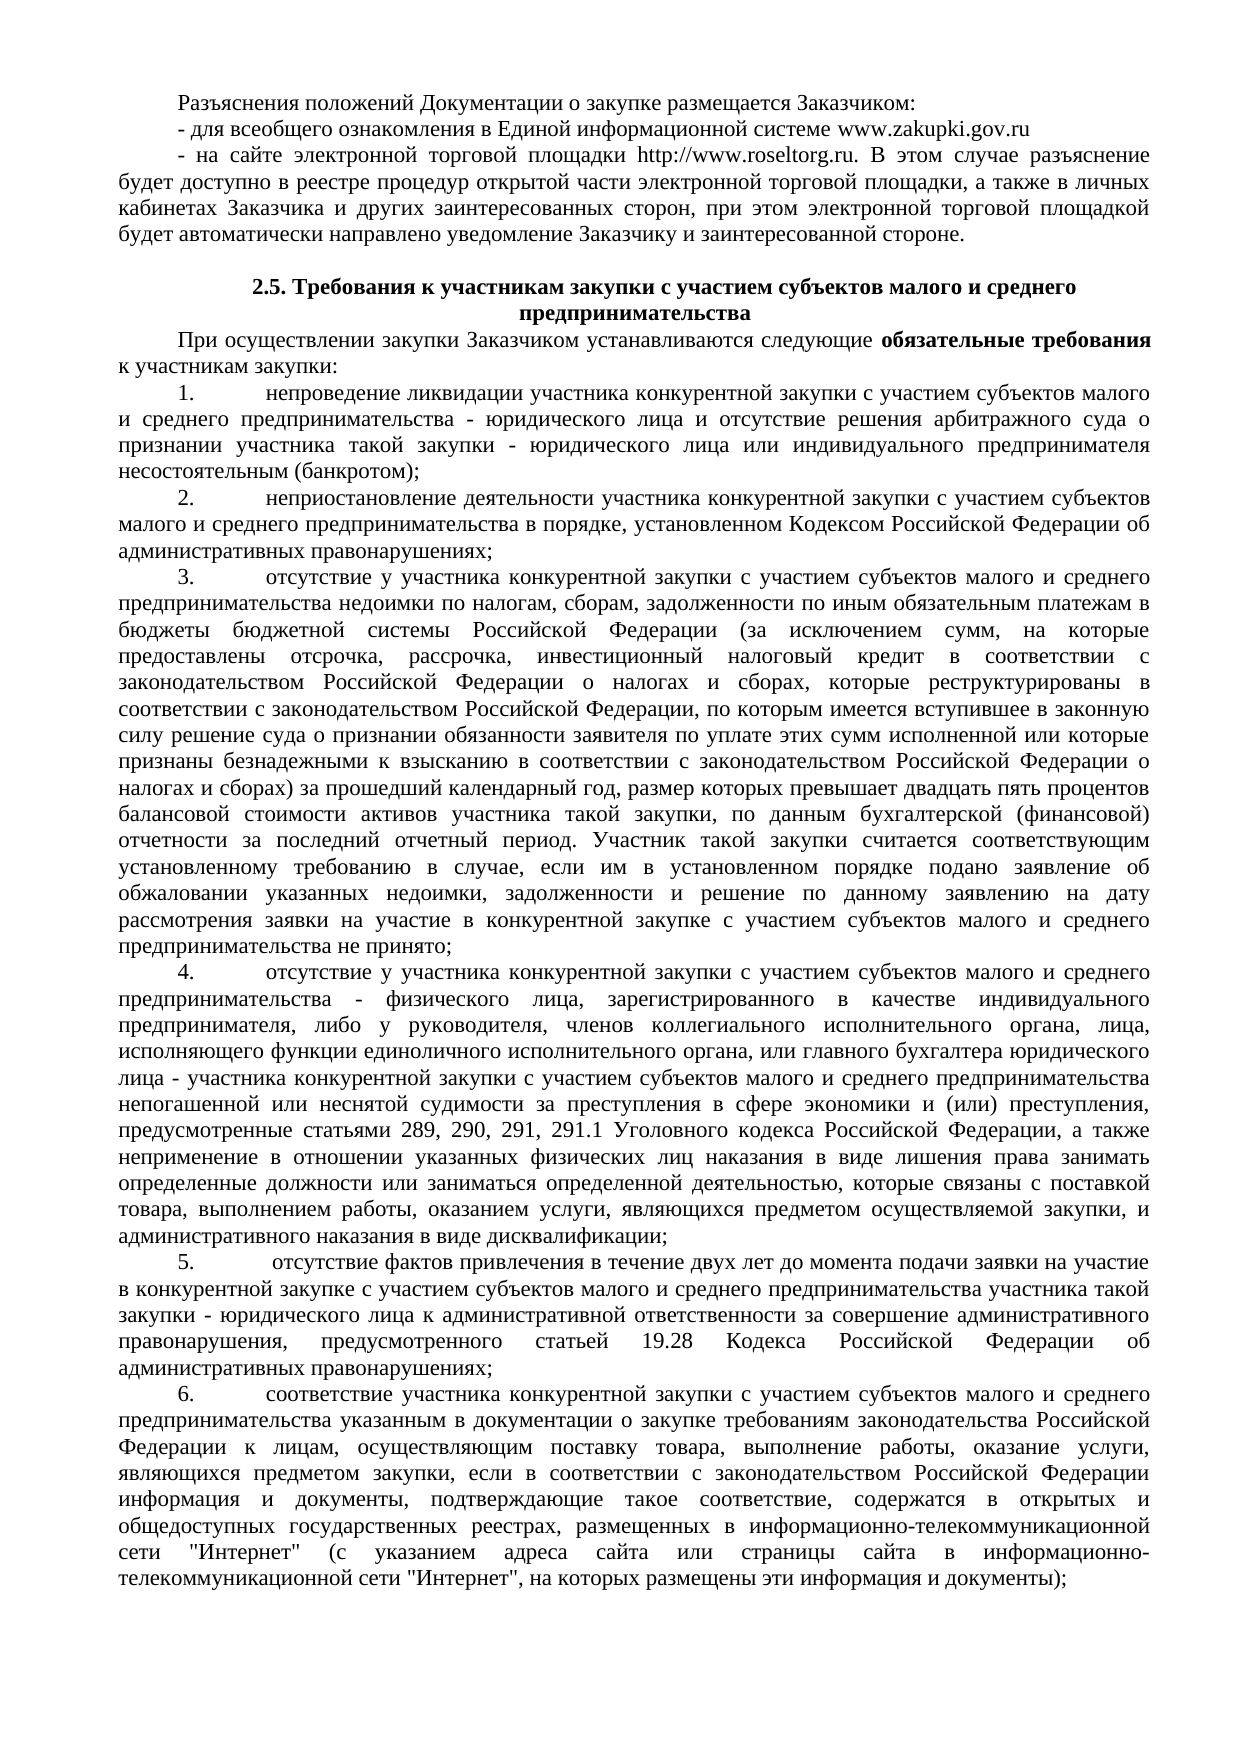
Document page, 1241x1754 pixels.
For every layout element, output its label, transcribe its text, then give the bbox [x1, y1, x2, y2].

list неприостановление деятельности участника конкурентной закупки с участием субъектов малого и среднего предпринимательства в порядке, установленном Кодексом Российской Федерации об административных правонарушениях; [118, 484, 1152, 563]
text - для всеобщего ознакомления в Единой информационной системе www.zakupki.gov.ru [118, 115, 1152, 141]
list отсутствие фактов привлечения в течение двух лет до момента подачи заявки на участие в конкурентной закупке с участием субъектов малого и среднего предпринимательства участника такой закупки - юридического лица к административной ответственности за совершение административного правонарушения, предусмотренного статьей 19.28 Кодекса Российской Федерации об административных правонарушениях; [118, 1248, 1152, 1380]
list соответствие участника конкурентной закупки с участием субъектов малого и среднего предпринимательства указанным в документации о закупке требованиям законодательства Российской Федерации к лицам, осуществляющим поставку товара, выполнение работы, оказание услуги, являющихся предметом закупки, если в соответствии с законодательством Российской Федерации информация и документы, подтверждающие такое соответствие, содержатся в открытых и общедоступных государственных реестрах, размещенных в информационно-телекоммуникационной сети "Интернет" (с указанием адреса сайта или страницы сайта в информационно-телекоммуникационной сети "Интернет", на которых размещены эти информация и документы); [118, 1380, 1152, 1591]
list При осуществлении закупки Заказчиком устанавливаются следующие обязательные требования к участникам закупки: [118, 326, 1152, 378]
list отсутствие у участника конкурентной закупки с участием субъектов малого и среднего предпринимательства - физического лица, зарегистрированного в качестве индивидуального предпринимателя, либо у руководителя, членов коллегиального исполнительного органа, лица, исполняющего функции единоличного исполнительного органа, или главного бухгалтера юридического лица - участника конкурентной закупки с участием субъектов малого и среднего предпринимательства непогашенной или неснятой судимости за преступления в сфере экономики и (или) преступления, предусмотренные статьями 289, 290, 291, 291.1 Уголовного кодекса Российской Федерации, а также неприменение в отношении указанных физических лиц наказания в виде лишения права занимать определенные должности или заниматься определенной деятельностью, которые связаны с поставкой товара, выполнением работы, оказанием услуги, являющихся предметом осуществляемой закупки, и административного наказания в виде дисквалификации; [118, 958, 1152, 1248]
list непроведение ликвидации участника конкурентной закупки с участием субъектов малого и среднего предпринимательства - юридического лица и отсутствие решения арбитражного суда о признании участника такой закупки - юридического лица или индивидуального предпринимателя несостоятельным (банкротом); [118, 378, 1152, 484]
list отсутствие у участника конкурентной закупки с участием субъектов малого и среднего предпринимательства недоимки по налогам, сборам, задолженности по иным обязательным платежам в бюджеты бюджетной системы Российской Федерации (за исключением сумм, на которые предоставлены отсрочка, рассрочка, инвестиционный налоговый кредит в соответствии с законодательством Российской Федерации о налогах и сборах, которые реструктурированы в соответствии с законодательством Российской Федерации, по которым имеется вступившее в законную силу решение суда о признании обязанности заявителя по уплате этих сумм исполненной или которые признаны безнадежными к взысканию в соответствии с законодательством Российской Федерации о налогах и сборах) за прошедший календарный год, размер которых превышает двадцать пять процентов балансовой стоимости активов участника такой закупки, по данным бухгалтерской (финансовой) отчетности за последний отчетный период. Участник такой закупки считается соответствующим установленному требованию в случае, если им в установленном порядке подано заявление об обжаловании указанных недоимки, задолженности и решение по данному заявлению на дату рассмотрения заявки на участие в конкурентной закупке с участием субъектов малого и среднего предпринимательства не принято; [118, 563, 1152, 958]
text 2.5. Требования к участникам закупки с участием субъектов малого и среднего предпринимательства [118, 273, 1152, 326]
text Разъяснения положений Документации о закупке размещается Заказчиком: [118, 89, 1152, 115]
text - на сайте электронной торговой площадки http://www.roseltorg.ru. В этом случае разъяснение будет доступно в реестре процедур открытой части электронной торговой площадки, а также в личных кабинетах Заказчика и других заинтересованных сторон, при этом электронной торговой площадкой будет автоматически направлено уведомление Заказчику и заинтересованной стороне. [118, 141, 1152, 247]
